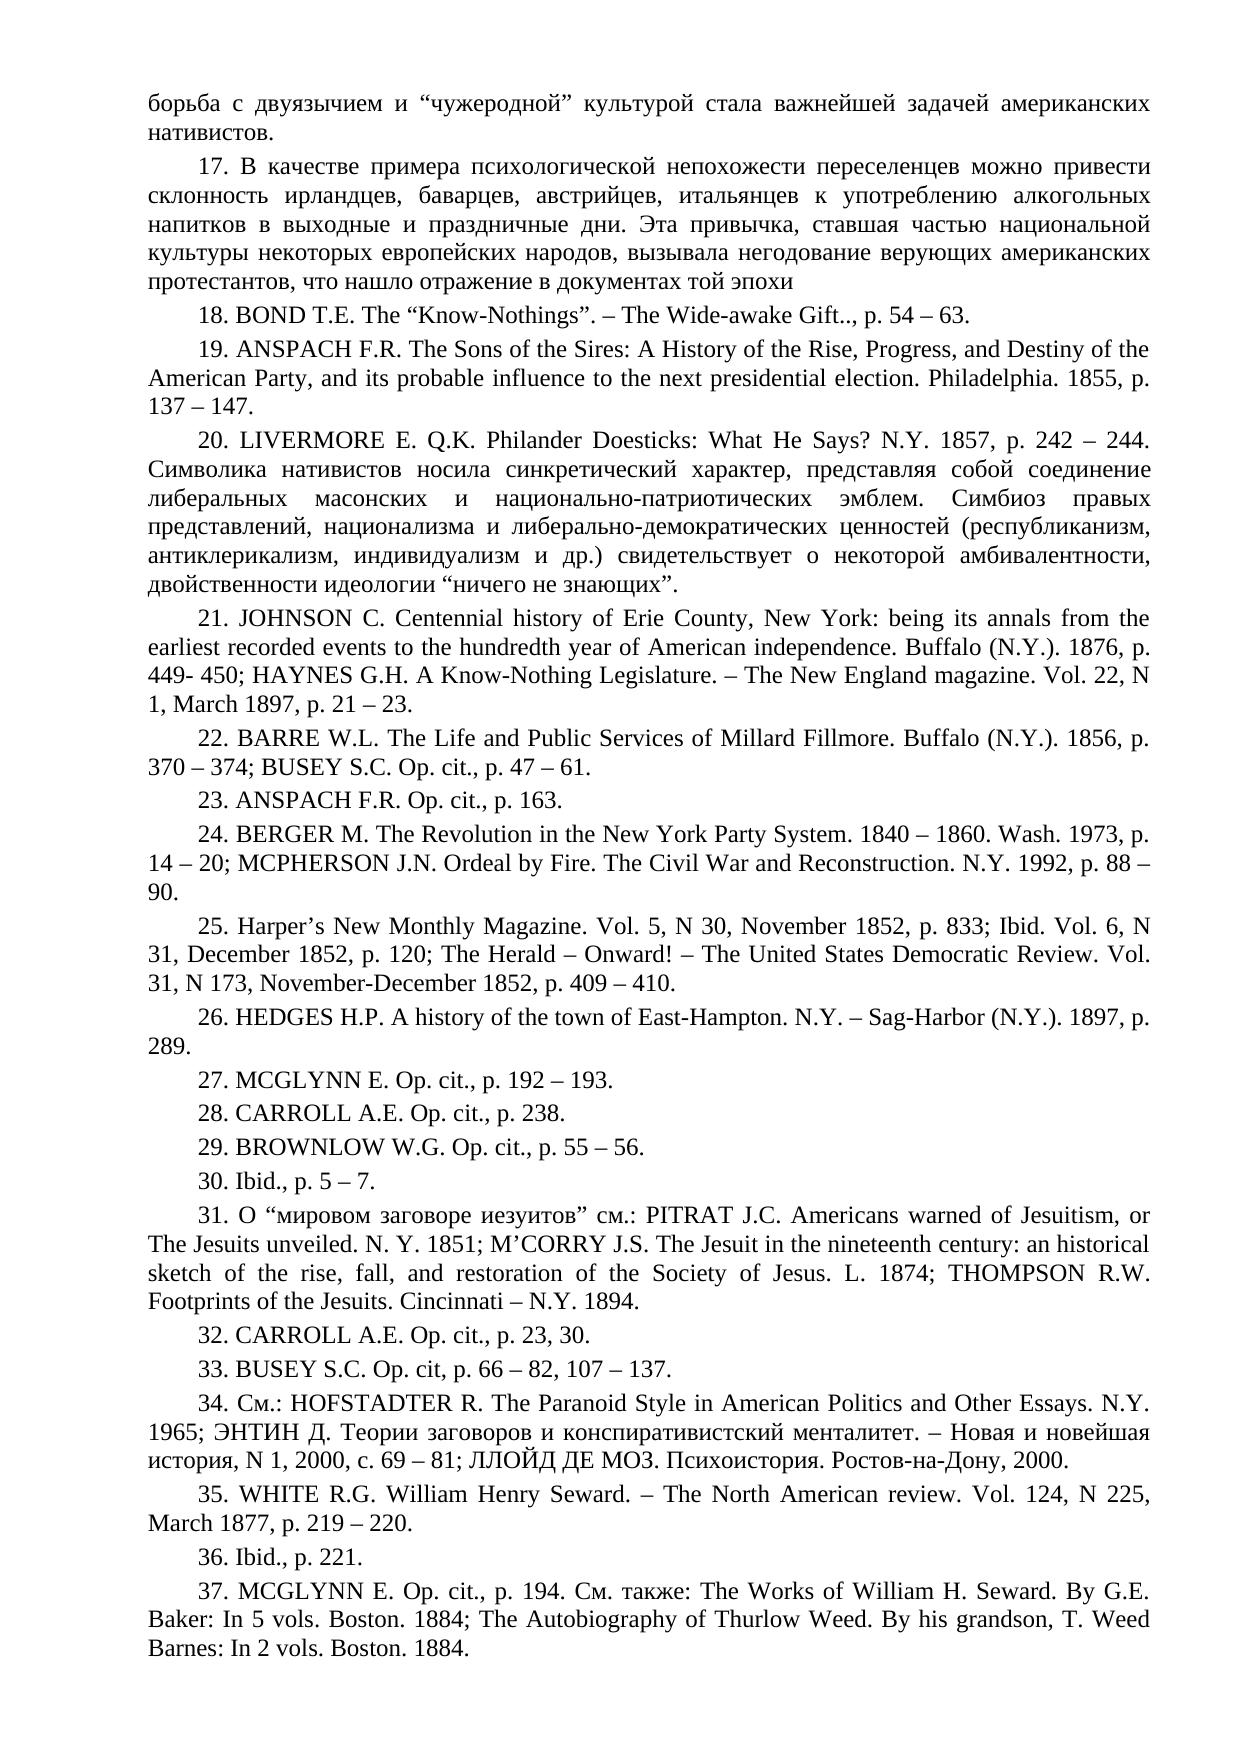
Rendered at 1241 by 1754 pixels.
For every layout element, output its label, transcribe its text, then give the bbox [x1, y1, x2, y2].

text 17. В качестве примера психологической непохожести переселенцев можно привести склонность ирландцев, баварцев, австрийцев, итальянцев к употреблению алкогольных напитков в выходные и праздничные дни. Эта привычка, ставшая частью национальной культуры некоторых европейских народов, вызывала негодование верующих американских протестантов, что нашло отражение в документах той эпохи [148, 151, 1152, 295]
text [148, 88, 1152, 146]
text 18. BOND T.E. The “Know-Nothings”. – The Wide-awake Gift.., p. 54 – 63. [148, 300, 1152, 329]
text 24. BERGER M. The Revolution in the New York Party System. 1840 – 1860. Wash. 1973, p. 14 – 20; MCPHERSON J.N. Ordeal by Fire. The Civil War and Reconstruction. N.Y. 1992, p. 88 – 90. [148, 819, 1152, 906]
text 21. JOHNSON C. Centennial history of Erie County, New York: being its annals from the earliest recorded events to the hundredth year of American independence. Buffalo (N.Y.). 1876, p. 449- 450; HAYNES G.H. A Know-Nothing Legislature. – The New England magazine. Vol. 22, N 1, March 1897, p. 21 – 23. [148, 603, 1152, 718]
text 33. BUSEY S.C. Op. cit, p. 66 – 82, 107 – 137. [148, 1354, 1152, 1383]
text 19. ANSPACH F.R. The Sons of the Sires: A History of the Rise, Progress, and Destiny of the American Party, and its probable influence to the next presidential election. Philadelphia. 1855, p. 137 – 147. [148, 334, 1152, 420]
text 26. HEDGES H.P. A history of the town of East-Hampton. N.Y. – Sag-Harbor (N.Y.). 1897, p. 289. [148, 1002, 1152, 1059]
text 32. CARROLL A.E. Op. cit., p. 23, 30. [148, 1320, 1152, 1349]
text 30. Ibid., p. 5 – 7. [148, 1166, 1152, 1195]
text 22. BARRE W.L. The Life and Public Services of Millard Fillmore. Buffalo (N.Y.). 1856, p. 370 – 374; BUSEY S.C. Op. cit., p. 47 – 61. [148, 723, 1152, 780]
text 35. WHITE R.G. William Henry Seward. – The North American review. Vol. 124, N 225, March 1877, p. 219 – 220. [148, 1479, 1152, 1537]
text 36. Ibid., p. 221. [148, 1542, 1152, 1571]
text 37. MCGLYNN E. Op. cit., p. 194. См. также: The Works of William H. Seward. By G.E. Baker: In 5 vols. Boston. 1884; The Autobiography of Thurlow Weed. By his grandson, T. Weed Barnes: In 2 vols. Boston. 1884. [148, 1576, 1152, 1662]
text 25. Harper’s New Monthly Magazine. Vol. 5, N 30, November 1852, p. 833; Ibid. Vol. 6, N 31, December 1852, p. 120; The Herald – Onward! – The United States Democratic Review. Vol. 31, N 173, November-December 1852, p. 409 – 410. [148, 911, 1152, 997]
text 31. О “мировом заговоре иезуитов” см.: PITRAT J.С. Americans warned of Jesuitism, or The Jesuits unveiled. N. Y. 1851; M’CORRY J.S. The Jesuit in the nineteenth century: an historical sketch of the rise, fall, and restoration of the Society of Jesus. L. 1874; THOMPSON R.W. Footprints of the Jesuits. Cincinnati – N.Y. 1894. [148, 1200, 1152, 1315]
text 29. BROWNLOW W.G. Op. cit., p. 55 – 56. [148, 1132, 1152, 1161]
text 20. LIVERMORE E. Q.K. Philander Doesticks: What He Says? N.Y. 1857, p. 242 – 244. Символика нативистов носила синкретический характер, представляя собой соединение либеральных масонских и национально-патриотических эмблем. Симбиоз правых представлений, национализма и либерально-демократических ценностей (республиканизм, антиклерикализм, индивидуализм и др.) свидетельствует о некоторой амбивалентности, двойственности идеологии “ничего не знающих”. [148, 425, 1152, 598]
text 34. См.: HOFSTADTER R. The Paranoid Style in American Politics and Other Essays. N.Y. 1965; ЭНТИН Д. Теории заговоров и конспиративистский менталитет. – Новая и новейшая история, N 1, 2000, с. 69 – 81; ЛЛОЙД ДЕ МОЗ. Психоистория. Ростов-на-Дону, 2000. [148, 1388, 1152, 1474]
text 27. MCGLYNN E. Op. cit., p. 192 – 193. [148, 1065, 1152, 1093]
text 23. ANSPACH F.R. Op. cit., p. 163. [148, 786, 1152, 814]
text 28. CARROLL A.E. Op. cit., p. 238. [148, 1098, 1152, 1127]
